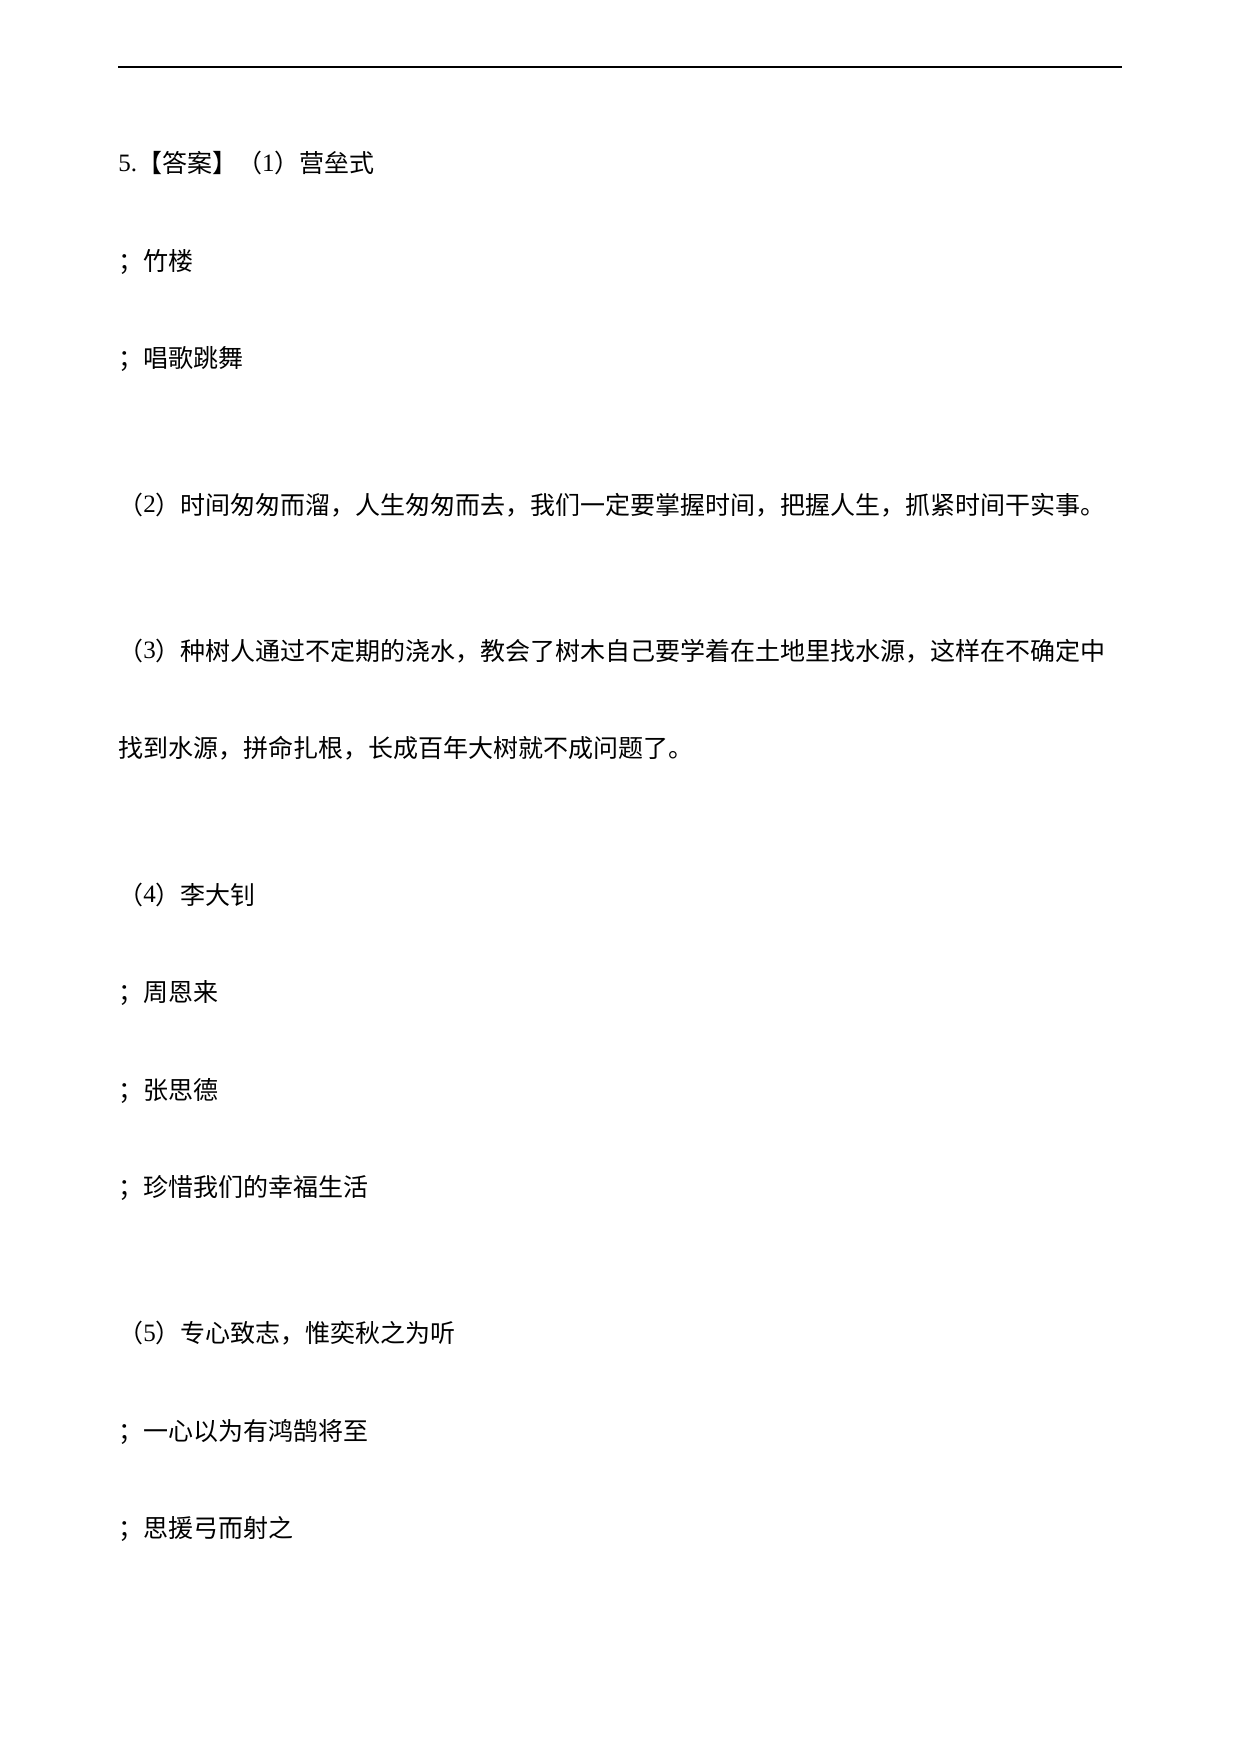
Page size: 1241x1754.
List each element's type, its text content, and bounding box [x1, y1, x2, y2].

text 5.【答案】（1）营垒式 ；竹楼 ；唱歌跳舞 （2）时间匆匆而溜，人生匆匆而去，我们一定要掌握时间，把握人生，抓紧时间干实事。 （3）种树人通过不定期的浇水，教会了树木自己要学着在土地里找水源，这样在不确定中找到水源，拼命扎根，长成百年大树就不成问题了。 （4）李大钊 ；周恩来 ；张思德 ；珍惜我们的幸福生活 （5）专心致志，惟奕秋之为听 ；一心以为有鸿鹄将至 ；思援弓而射之 [118, 129, 1122, 1608]
